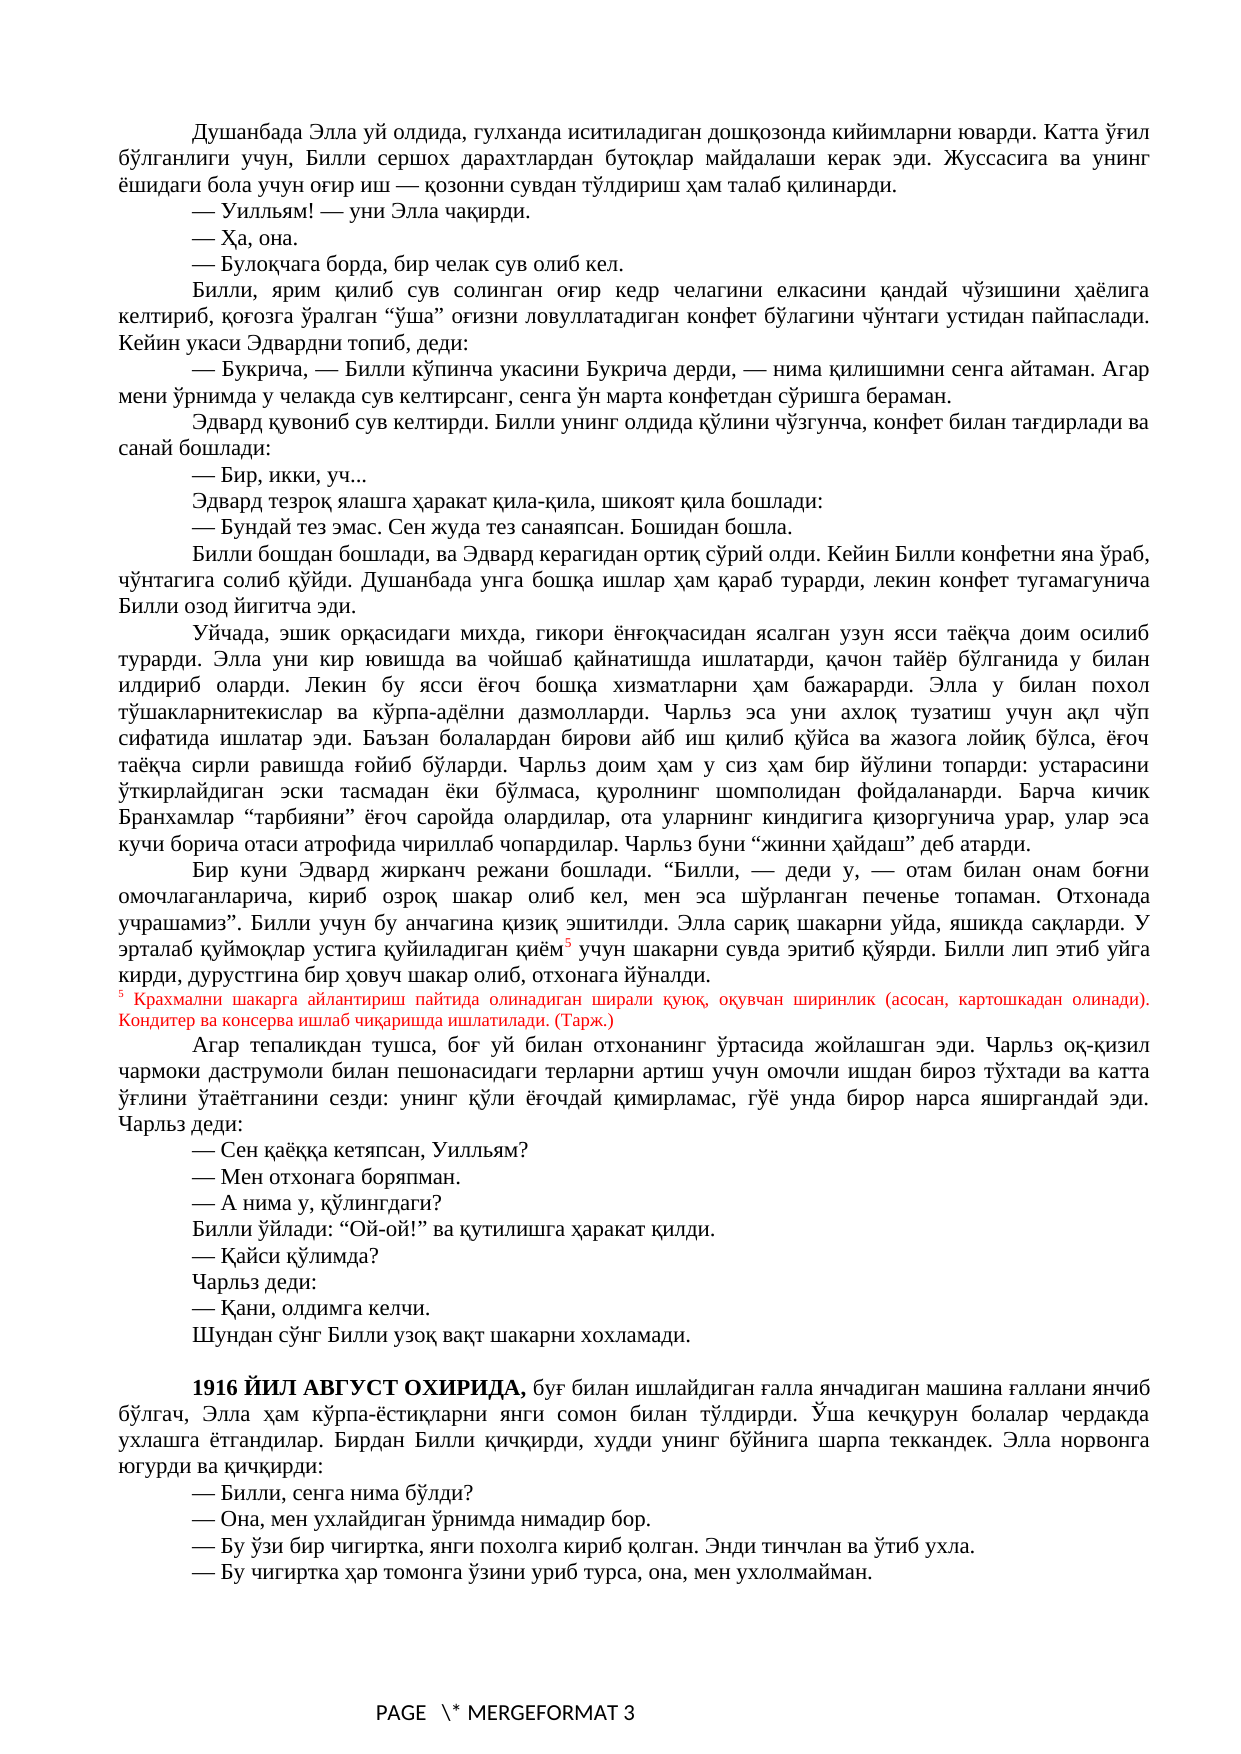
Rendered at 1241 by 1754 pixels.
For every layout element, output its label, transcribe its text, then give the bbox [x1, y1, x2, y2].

text — Сен қаёққа кетяпсан, Уилльям? [118, 1136, 1152, 1163]
text Чарльз деди: [118, 1268, 1152, 1294]
text — Қани, олдимга келчи. [118, 1294, 1152, 1321]
text — Ҳа, она. [118, 223, 1152, 250]
text — Бир, икки, уч... [118, 461, 1152, 487]
text Шундан сўнг Билли узоқ вақт шакарни хохламади. [118, 1321, 1152, 1347]
text Эдвард қувониб сув келтирди. Билли унинг олдида қўлини чўзгунча, конфет билан тағдирлади ва санай бошлади: [118, 408, 1152, 461]
text — Уилльям! — уни Элла чақирди. [118, 197, 1152, 223]
text Душанбада Элла уй олдида, гулханда иситиладиган дошқозонда кийимларни юварди. Катта ўғил бўлганлиги учун, Билли сершох дарахтлардан бутоқлар майдалаши керак эди. Жуссасига ва унинг ёшидаги бола учун оғир иш — қозонни сувдан тўлдириш ҳам талаб қилинарди. [118, 118, 1152, 197]
text Билли бошдан бошлади, ва Эдвард керагидан ортиқ сўрий олди. Кейин Билли конфетни яна ўраб, чўнтагига солиб қўйди. Душанбада унга бошқа ишлар ҳам қараб турарди, лекин конфет тугамагунича Билли озод йигитча эди. [118, 540, 1152, 619]
text Уйчада, эшик орқасидаги михда, гикори ёнғоқчасидан ясалган узун ясси таёқча доим осилиб турарди. Элла уни кир ювишда ва чойшаб қайнатишда ишлатарди, қачон тайёр бўлганида у билан илдириб оларди. Лекин бу ясси ёғоч бошқа хизматларни ҳам бажарарди. Элла у билан похол тўшакларнитекислар ва кўрпа-адёлни дазмолларди. Чарльз эса уни ахлоқ тузатиш учун ақл чўп сифатида ишлатар эди. Баъзан болалардан бирови айб иш қилиб қўйса ва жазога лойиқ бўлса, ёғоч таёқча сирли равишда ғойиб бўларди. Чарльз доим ҳам у сиз ҳам бир йўлини топарди: устарасини ўткирлайдиган эски тасмадан ёки бўлмаса, қуролнинг шомполидан фойдаланарди. Барча кичик Бранхамлар “тарбияни” ёғоч саройда олардилар, ота уларнинг киндигига қизоргунича урар, улар эса кучи борича отаси атрофида чириллаб чопардилар. Чарльз буни “жинни ҳайдаш” деб атарди. [118, 619, 1152, 856]
text Агар тепаликдан тушса, боғ уй билан отхонанинг ўртасида жойлашган эди. Чарльз оқ-қизил чармоки даструмоли билан пешонасидаги терларни артиш учун омочли ишдан бироз тўхтади ва катта ўғлини ўтаётганини сезди: унинг қўли ёғочдай қимирламас, гўё унда бирор нарса яширгандай эди. Чарльз деди: [118, 1031, 1152, 1136]
text Бир куни Эдвард жирканч режани бошлади. “Билли, — деди у, — отам билан онам боғни омочлаганларича, кириб озроқ шакар олиб кел, мен эса шўрланган печенье топаман. Отхонада учрашамиз”. Билли учун бу анчагина қизиқ эшитилди. Элла сариқ шакарни уйда, яшикда сақларди. У эрталаб қуймоқлар устига қуйиладиган қиём5 учун шакарни сувда эритиб қўярди. Билли лип этиб уйга кирди, дурустгина бир ҳовуч шакар олиб, отхонага йўналди. [118, 856, 1152, 988]
text Билли, ярим қилиб сув солинган оғир кедр челагини елкасини қандай чўзишини ҳаёлига келтириб, қоғозга ўралган “ўша” оғизни ловуллатадиган конфет бўлагини чўнтаги устидан пайпаслади. Кейин укаси Эдвардни топиб, деди: [118, 276, 1152, 355]
text — Бу чигиртка ҳар томонга ўзини уриб турса, она, мен ухлолмайман. [118, 1558, 1152, 1584]
text — Булоқчага борда, бир челак сув олиб кел. [118, 250, 1152, 276]
text Эдвард тезроқ ялашга ҳаракат қила-қила, шикоят қила бошлади: [118, 487, 1152, 513]
text — Она, мен ухлайдиган ўрнимда нимадир бор. [118, 1505, 1152, 1532]
text 1916 ЙИЛ АВГУСТ ОХИРИДА, буғ билан ишлайдиган ғалла янчадиган машина ғаллани янчиб бўлгач, Элла ҳам кўрпа-ёстиқларни янги сомон билан тўлдирди. Ўша кечқурун болалар чердакда ухлашга ётгандилар. Бирдан Билли қичқирди, худди унинг бўйнига шарпа теккандек. Элла норвонга югурди ва қичқирди: [118, 1373, 1152, 1479]
text — Бу ўзи бир чигиртка, янги похолга кириб қолган. Энди тинчлан ва ўтиб ухла. [118, 1532, 1152, 1558]
text 5 Крахмални шакарга айлантириш пайтида олинадиган ширали қуюқ, оқувчан ширинлик (асосан, картошкадан олинади). Кондитер ва консерва ишлаб чиқаришда ишлатилади. (Тарж.) [118, 988, 1152, 1031]
text — Қайси қўлимда? [118, 1242, 1152, 1268]
text — Билли, сенга нима бўлди? [118, 1479, 1152, 1505]
text — Букрича, — Билли кўпинча укасини Букрича дерди, — нима қилишимни сенга айтаман. Агар мени ўрнимда у челакда сув келтирсанг, сенга ўн марта конфетдан сўришга бераман. [118, 355, 1152, 408]
text — Мен отхонага боряпман. [118, 1163, 1152, 1189]
text Билли ўйлади: “Ой-ой!” ва қутилишга ҳаракат қилди. [118, 1215, 1152, 1242]
text — А нима у, қўлингдаги? [118, 1189, 1152, 1215]
text — Бундай тез эмас. Сен жуда тез санаяпсан. Бошидан бошла. [118, 513, 1152, 540]
